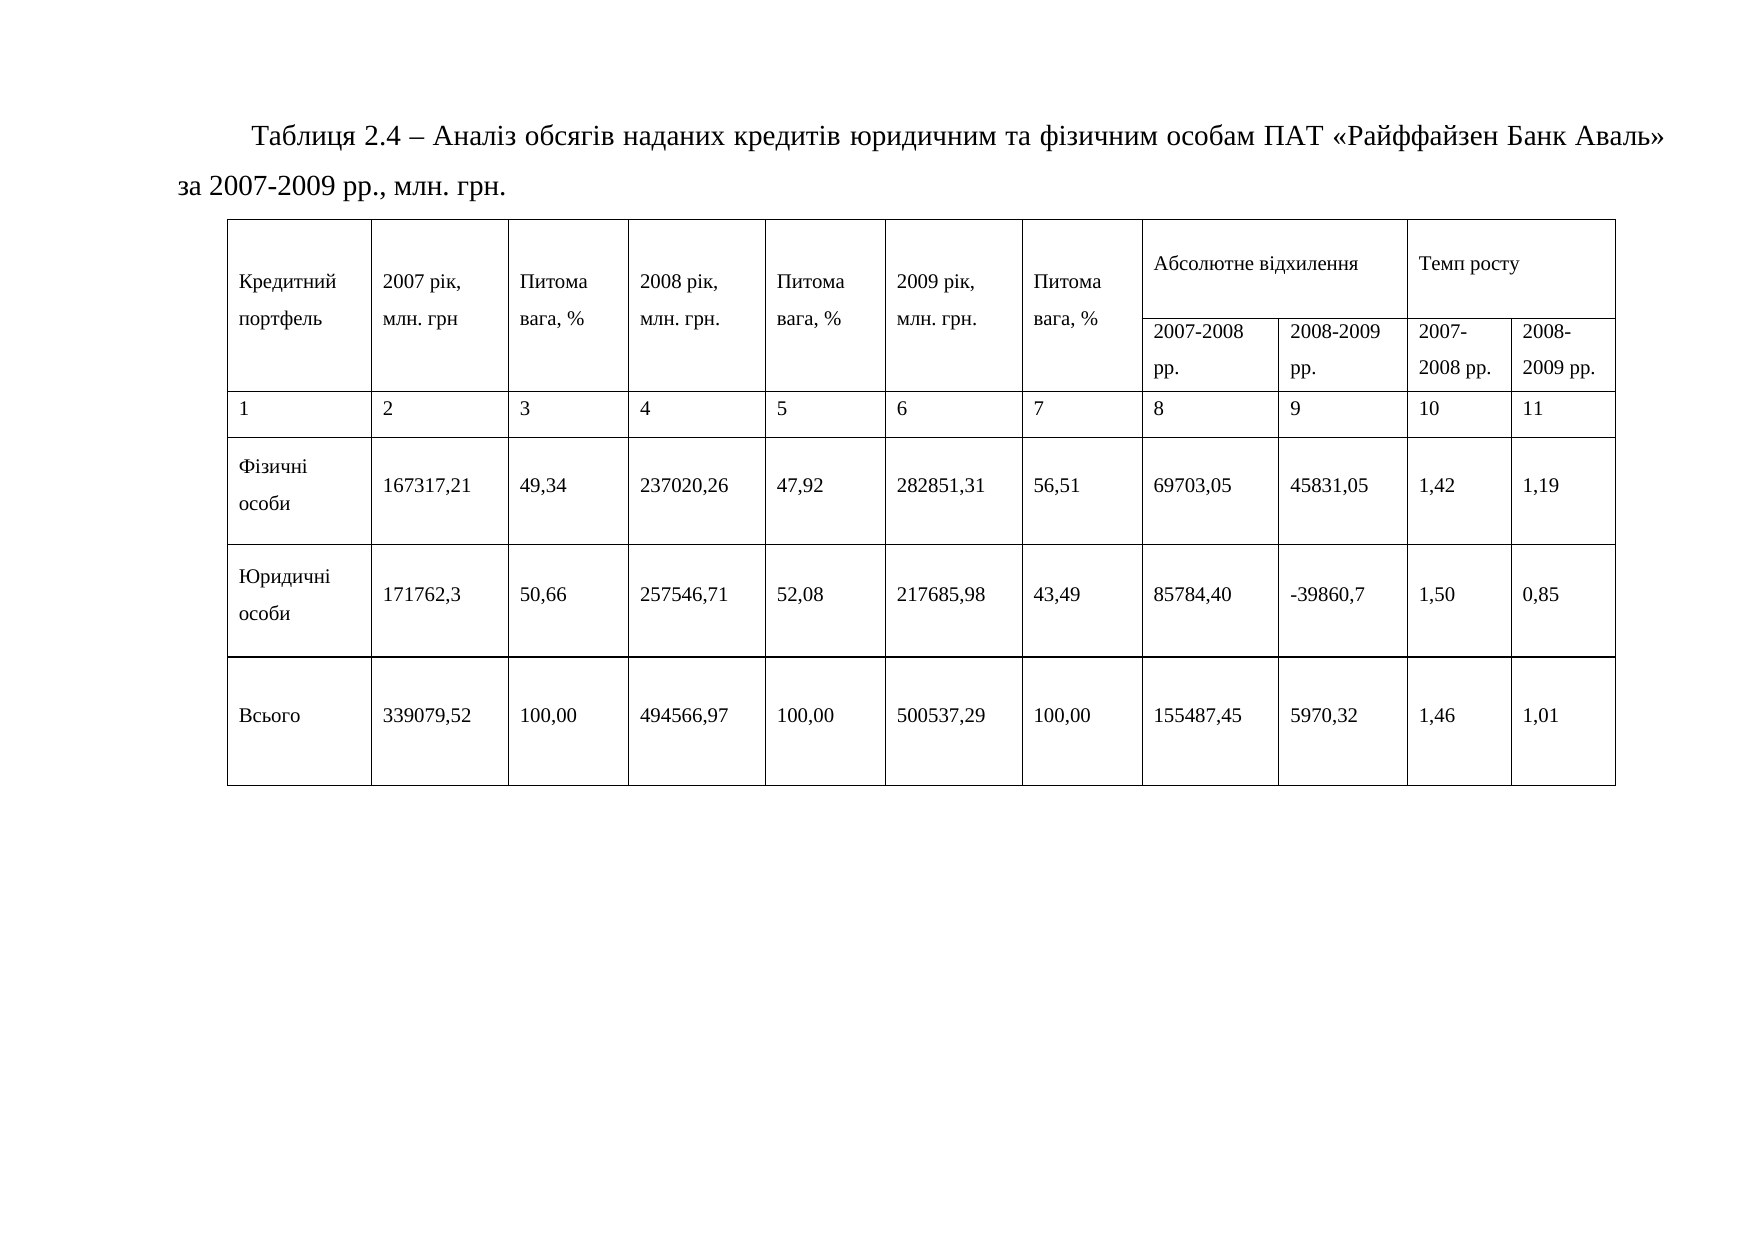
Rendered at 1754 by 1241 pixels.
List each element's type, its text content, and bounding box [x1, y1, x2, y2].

table_cell 500537,29 [886, 658, 1022, 785]
table_cell 1,46 [1408, 658, 1511, 785]
table_cell 167317,21 [372, 438, 508, 543]
table_cell 8 [1143, 392, 1278, 437]
table_header Питома вага, % [1023, 220, 1142, 391]
table_cell 237020,26 [629, 438, 765, 543]
table_cell 50,66 [509, 545, 628, 656]
table_header 2008 рік, млн. грн. [629, 220, 765, 391]
table_cell -39860,7 [1279, 545, 1407, 656]
table_cell 1 [228, 392, 371, 437]
table_cell 155487,45 [1143, 658, 1278, 785]
table_header Питома вага, % [509, 220, 628, 391]
table_cell 5 [766, 392, 885, 437]
table_cell 49,34 [509, 438, 628, 543]
table_cell Фізичні особи [228, 438, 371, 543]
table_cell 1,01 [1512, 658, 1615, 785]
table_cell 100,00 [509, 658, 628, 785]
table_cell 339079,52 [372, 658, 508, 785]
table_cell 10 [1408, 392, 1511, 437]
table_cell 100,00 [1023, 658, 1142, 785]
table_cell 5970,32 [1279, 658, 1407, 785]
table_cell 0,85 [1512, 545, 1615, 656]
table_header 2007 рік, млн. грн [372, 220, 508, 391]
table_header Абсолютне відхилення [1143, 220, 1407, 318]
table_cell 43,49 [1023, 545, 1142, 656]
table_cell 217685,98 [886, 545, 1022, 656]
table_cell Юридичні особи [228, 545, 371, 656]
table_header 2009 рік, млн. грн. [886, 220, 1022, 391]
text Таблиця 2.4 – Аналіз обсягів наданих кредитів юридичним та фізичним особам ПАТ «Райффайзен Банк Аваль» за 2007-2009 рр., млн. грн. [177, 118, 1665, 202]
table_cell 282851,31 [886, 438, 1022, 543]
table_cell 6 [886, 392, 1022, 437]
table_cell 2008-2009 рр. [1512, 319, 1615, 391]
table_cell 2008-2009 рр. [1279, 319, 1407, 391]
table_cell 1,19 [1512, 438, 1615, 543]
table_cell 2007-2008 рр. [1408, 319, 1511, 391]
table_header Темп росту [1408, 220, 1615, 318]
table_cell 2 [372, 392, 508, 437]
table_cell 4 [629, 392, 765, 437]
table_cell 1,42 [1408, 438, 1511, 543]
table_cell 52,08 [766, 545, 885, 656]
table_cell 1,50 [1408, 545, 1511, 656]
table_cell 257546,71 [629, 545, 765, 656]
table_cell 56,51 [1023, 438, 1142, 543]
table_header Кредитний портфель [228, 220, 371, 391]
table_cell 69703,05 [1143, 438, 1278, 543]
table_cell 85784,40 [1143, 545, 1278, 656]
table_cell 9 [1279, 392, 1407, 437]
table_cell 494566,97 [629, 658, 765, 785]
table_cell 47,92 [766, 438, 885, 543]
table_cell 7 [1023, 392, 1142, 437]
table_header Питома вага, % [766, 220, 885, 391]
table_cell 171762,3 [372, 545, 508, 656]
table_cell 2007-2008 рр. [1143, 319, 1278, 391]
table_cell Всього [228, 658, 371, 785]
table_cell 3 [509, 392, 628, 437]
table_cell 11 [1512, 392, 1615, 437]
table_cell 100,00 [766, 658, 885, 785]
table_cell 45831,05 [1279, 438, 1407, 543]
